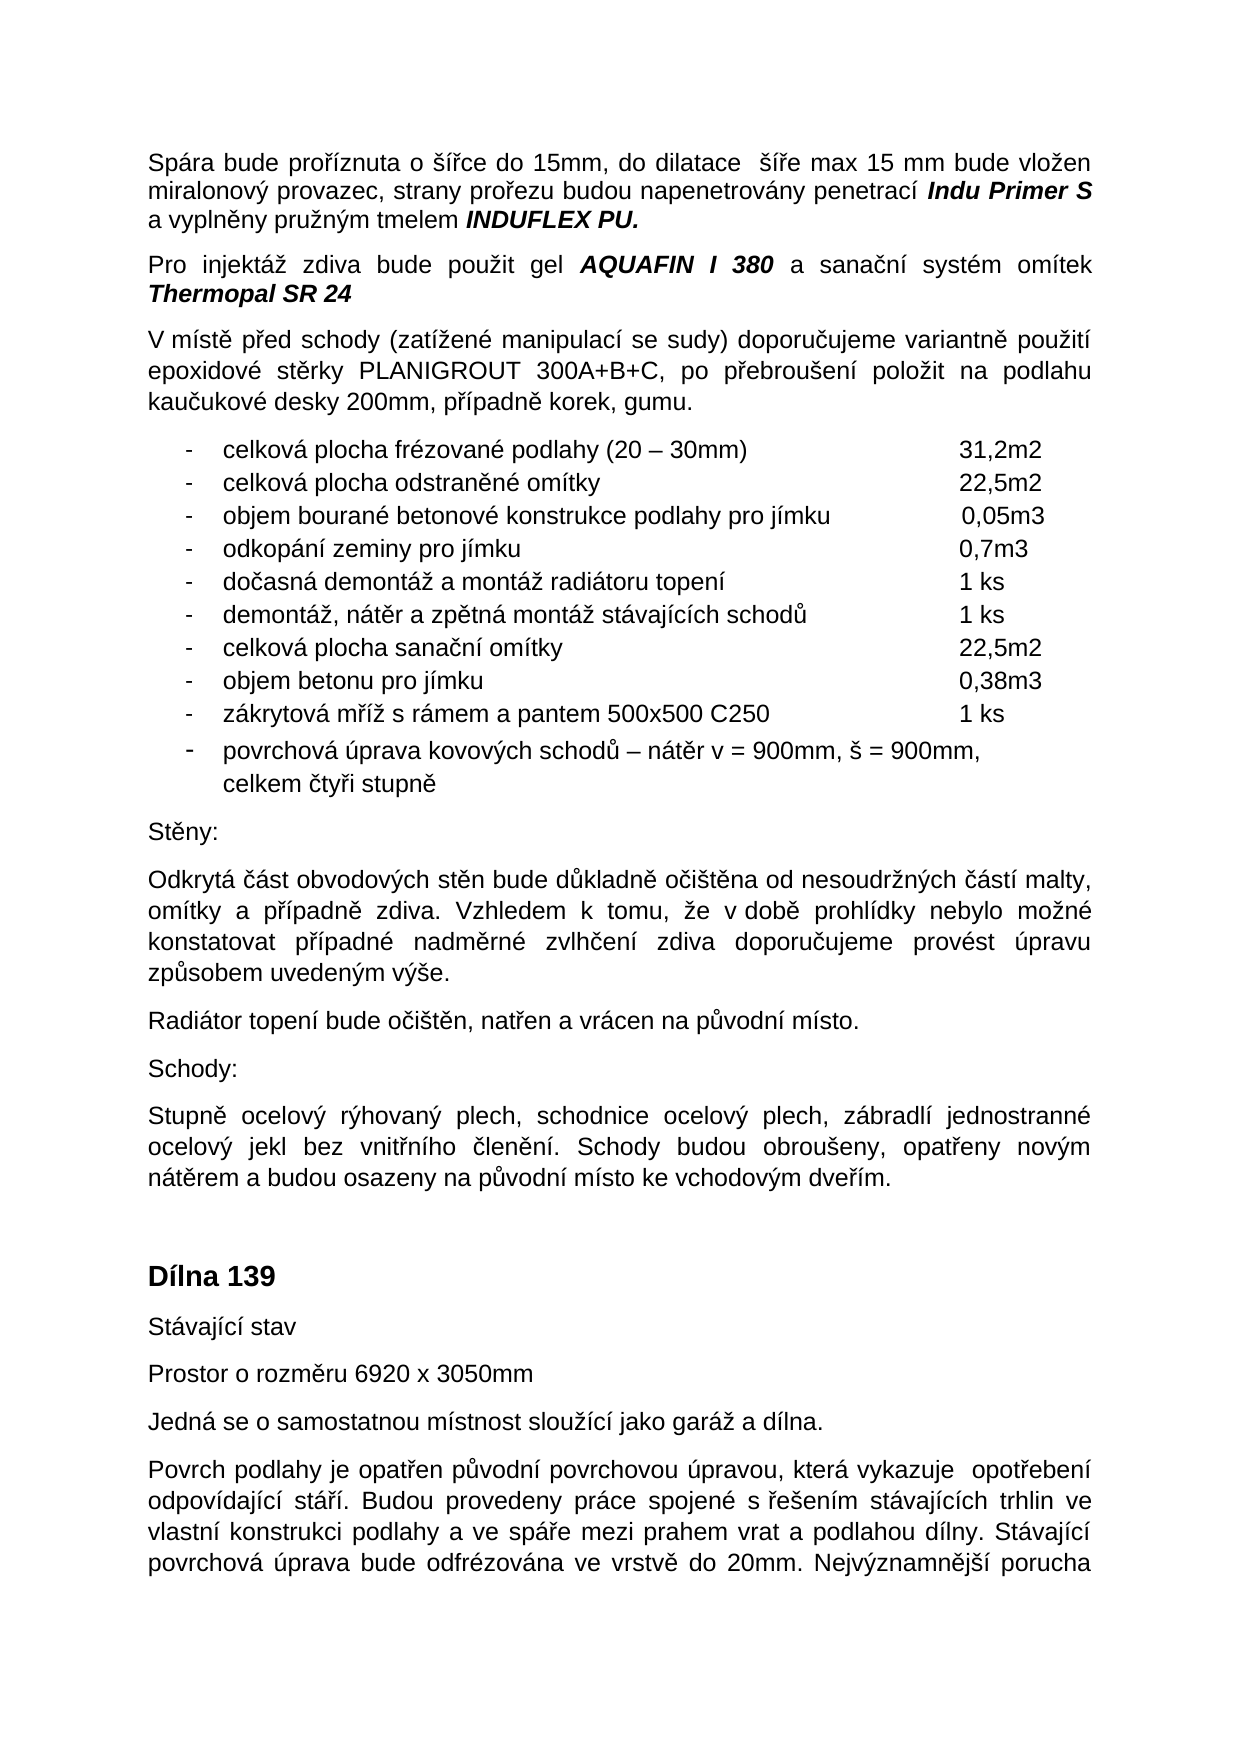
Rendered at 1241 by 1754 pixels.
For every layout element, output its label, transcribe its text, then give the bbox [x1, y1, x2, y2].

list celkem čtyři stupně [223, 769, 1093, 798]
text Prostor o rozměru 6920 x 3050mm [148, 1359, 1093, 1388]
text Odkrytá část obvodových stěn bude důkladně očištěna od nesoudržných částí malty, omítky a případně zdiva. Vzhledem k tomu, že v době prohlídky nebylo možné konstatovat případné nadměrné zvlhčení zdiva doporučujeme provést úpravu způsobem uvedeným výše. [148, 865, 1093, 987]
text Jedná se o samostatnou místnost sloužící jako garáž a dílna. [148, 1407, 1093, 1436]
text Stávající stav [148, 1312, 1093, 1340]
list povrchová úprava kovových schodů – nátěr v = 900mm, š = 900mm, [185, 731, 1093, 766]
list odkopání zeminy pro jímku 0,7m3 [185, 533, 1093, 564]
list demontáž, nátěr a zpětná montáž stávajících schodů 1 ks [185, 599, 1093, 629]
text Dílna 139 [148, 1259, 1093, 1292]
list celková plocha odstraněné omítky 22,5m2 [185, 467, 1093, 498]
list objem bourané betonové konstrukce podlahy pro jímku 0,05m3 [185, 500, 1093, 531]
text Spára bude proříznuta o šířce do 15mm, do dilatace šíře max 15 mm bude vložen miralonový provazec, strany prořezu budou napenetrovány penetrací Indu Primer S a vyplněny pružným tmelem INDUFLEX PU. [148, 148, 1093, 234]
list dočasná demontáž a montáž radiátoru topení 1 ks [185, 566, 1093, 597]
text Pro injektáž zdiva bude použit gel AQUAFIN I 380 a sanační systém omítek Thermopal SR 24 [148, 251, 1093, 308]
list zákrytová mříž s rámem a pantem 500x500 C250 1 ks [185, 698, 1093, 728]
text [148, 1455, 1093, 1577]
text Schody: [148, 1054, 1093, 1082]
text V místě před schody (zatížené manipulací se sudy) doporučujeme variantně použití epoxidové stěrky PLANIGROUT 300A+B+C, po přebroušení položit na podlahu kaučukové desky 200mm, případně korek, gumu. [148, 325, 1093, 416]
text Stěny: [148, 817, 1093, 846]
list objem betonu pro jímku 0,38m3 [185, 665, 1093, 695]
text Stupně ocelový rýhovaný plech, schodnice ocelový plech, zábradlí jednostranné ocelový jekl bez vnitřního členění. Schody budou obroušeny, opatřeny novým nátěrem a budou osazeny na původní místo ke vchodovým dveřím. [148, 1101, 1093, 1192]
text Radiátor topení bude očištěn, natřen a vrácen na původní místo. [148, 1006, 1093, 1035]
list celková plocha frézované podlahy (20 – 30mm) 31,2m2 [185, 434, 1093, 465]
list celková plocha sanační omítky 22,5m2 [185, 632, 1093, 662]
